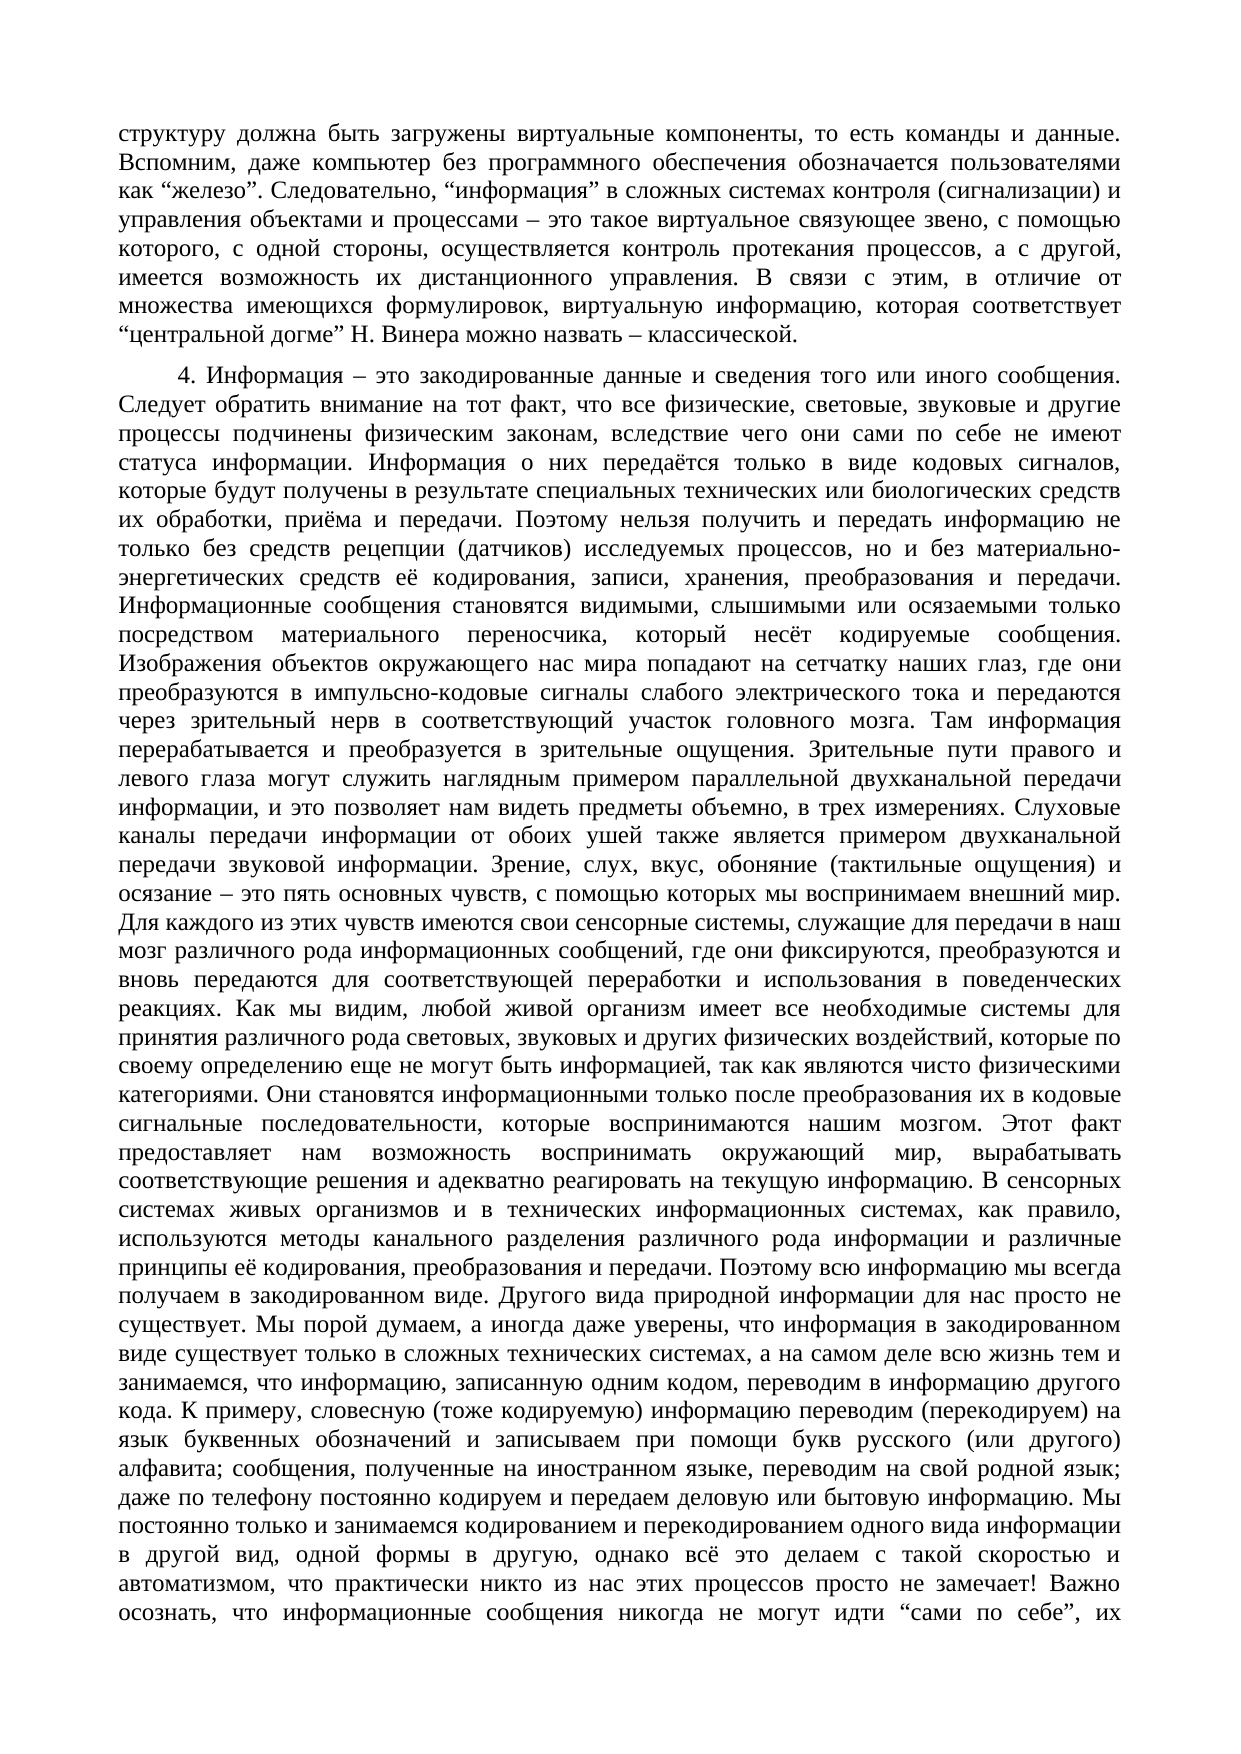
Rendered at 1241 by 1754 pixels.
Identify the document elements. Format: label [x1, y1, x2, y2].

text [118, 118, 1122, 348]
text [118, 361, 1122, 1626]
